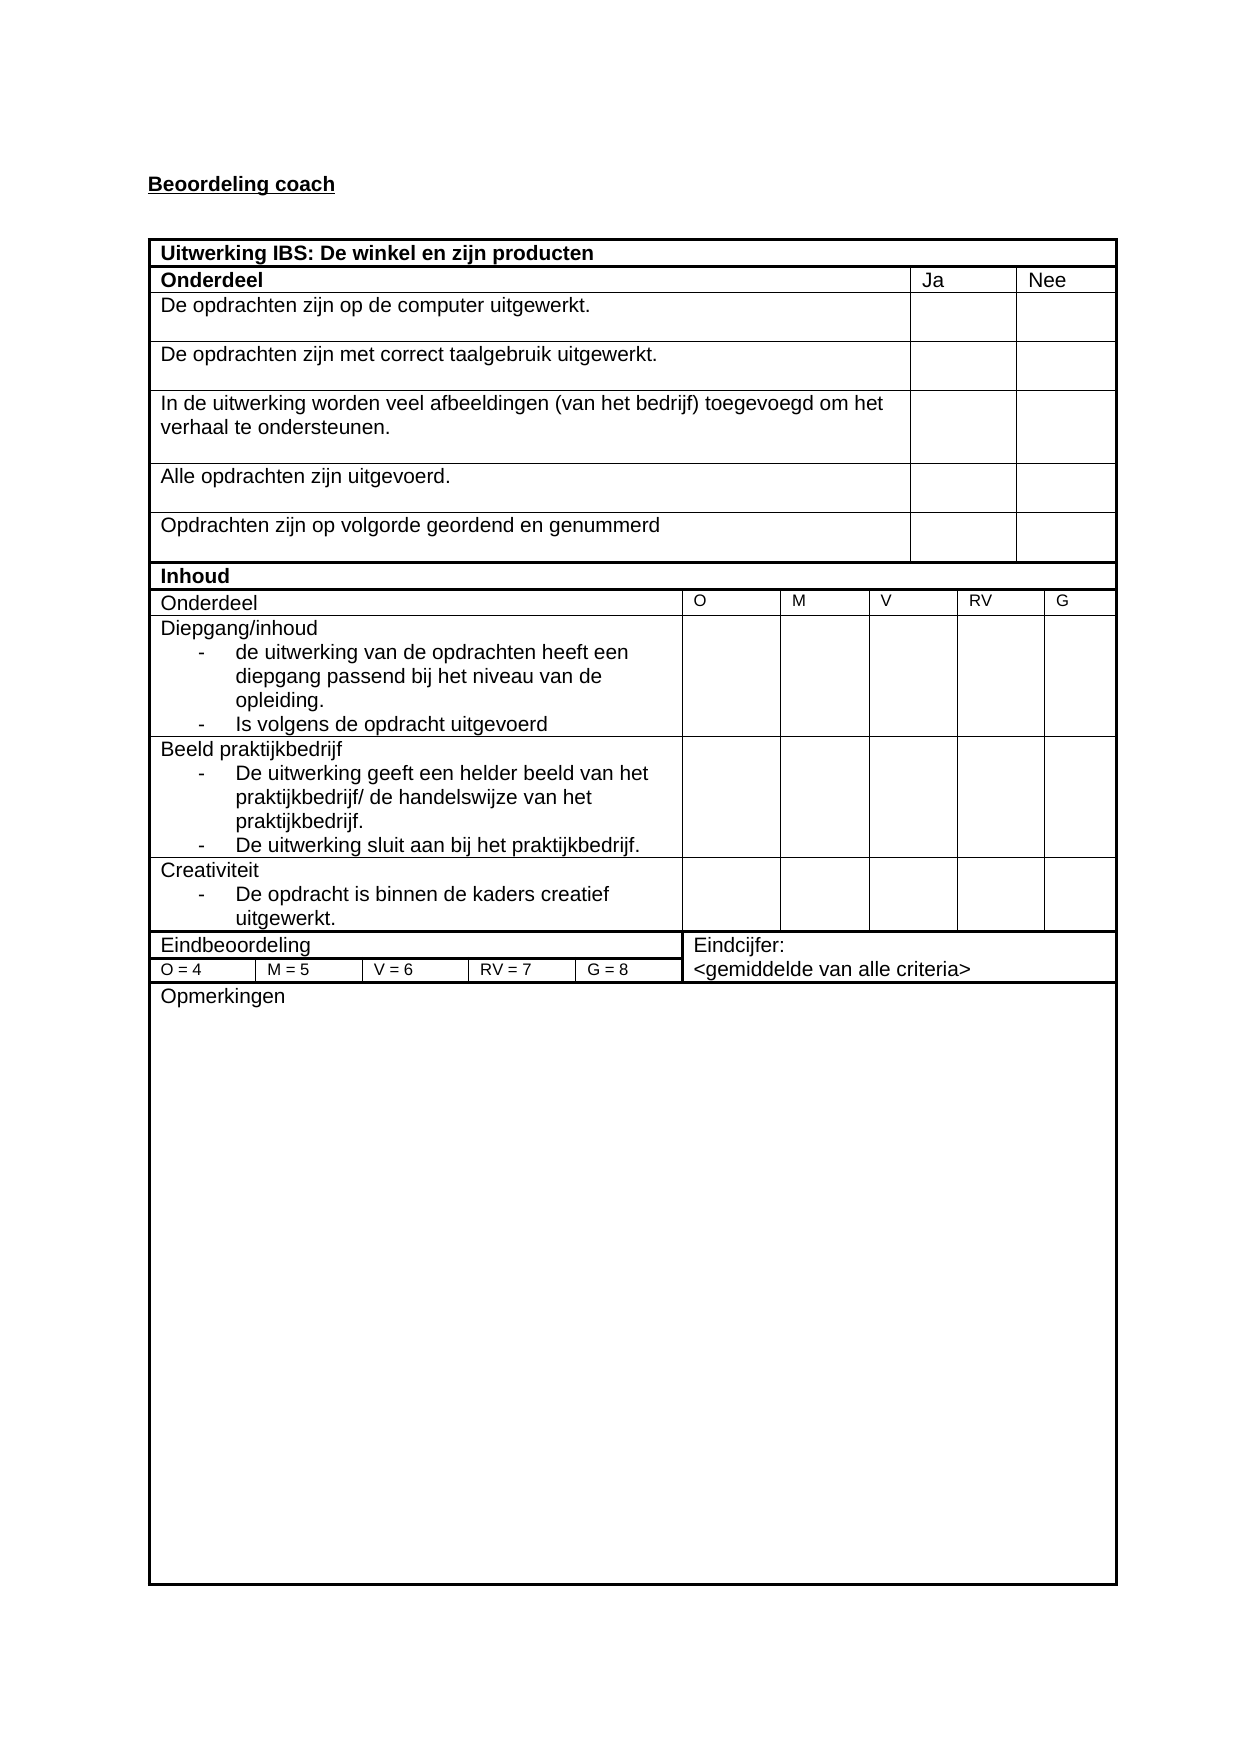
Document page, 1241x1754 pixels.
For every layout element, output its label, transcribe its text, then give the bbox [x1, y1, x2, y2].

table_cell [683, 858, 780, 930]
table_cell [911, 293, 1016, 341]
table_cell [1017, 293, 1115, 341]
table_cell O [683, 591, 780, 615]
table_cell In de uitwerking worden veel afbeeldingen (van het bedrijf) toegevoegd om het verhaal te ondersteunen. [151, 391, 910, 463]
table_cell G = 8 [576, 960, 681, 981]
table_cell Opdrachten zijn op volgorde geordend en genummerd [151, 513, 910, 561]
table_cell [781, 858, 869, 930]
table_cell De opdrachten zijn met correct taalgebruik uitgewerkt. [151, 342, 910, 390]
table_cell M = 5 [256, 960, 362, 981]
text Beoordeling coach [148, 172, 1093, 196]
table_cell Eindbeoordeling [151, 933, 681, 957]
table_cell [1045, 616, 1115, 736]
table_cell G [1045, 591, 1115, 615]
table_cell M [781, 591, 869, 615]
table_cell Eindcijfer: <gemiddelde van alle criteria> [684, 933, 1115, 981]
table_cell [1017, 342, 1115, 390]
table_cell [1017, 513, 1115, 561]
table_cell [958, 737, 1044, 857]
table_cell [781, 737, 869, 857]
table_cell Alle opdrachten zijn uitgevoerd. [151, 464, 910, 512]
table_cell [683, 616, 780, 736]
table_cell Onderdeel [151, 591, 682, 615]
table_cell [1045, 858, 1115, 930]
table_cell [781, 616, 869, 736]
table_cell Creativiteit De opdracht is binnen de kaders creatief uitgewerkt. [151, 858, 682, 930]
table_cell [870, 737, 957, 857]
table_cell Nee [1017, 268, 1115, 292]
table_cell [911, 464, 1016, 512]
table_cell [683, 737, 780, 857]
table_cell O = 4 [151, 960, 255, 981]
table_cell V [870, 591, 957, 615]
table_cell RV [958, 591, 1044, 615]
table_cell Ja [911, 268, 1016, 292]
table_cell Onderdeel [151, 268, 910, 292]
table_cell [911, 513, 1016, 561]
table_cell [1017, 464, 1115, 512]
table_cell V = 6 [363, 960, 468, 981]
table_cell [870, 616, 957, 736]
table_cell [958, 858, 1044, 930]
table_cell [1017, 391, 1115, 463]
table_cell RV = 7 [469, 960, 575, 981]
table_cell [958, 616, 1044, 736]
table_cell [911, 391, 1016, 463]
table_cell [870, 858, 957, 930]
table_cell Diepgang/inhoud de uitwerking van de opdrachten heeft een diepgang passend bij het niveau van de opleiding. Is volgens de opdracht uitgevoerd [151, 616, 682, 736]
table_cell [911, 342, 1016, 390]
table_cell Opmerkingen [151, 984, 1115, 1583]
table_cell Inhoud [151, 564, 1115, 588]
table_cell [1045, 737, 1115, 857]
table_cell De opdrachten zijn op de computer uitgewerkt. [151, 293, 910, 341]
table_header Uitwerking IBS: De winkel en zijn producten [151, 241, 1115, 265]
table_cell Beeld praktijkbedrijf De uitwerking geeft een helder beeld van het praktijkbedrijf/ de handelswijze van het praktijkbedrijf. De uitwerking sluit aan bij het praktijkbedrijf. [151, 737, 682, 857]
